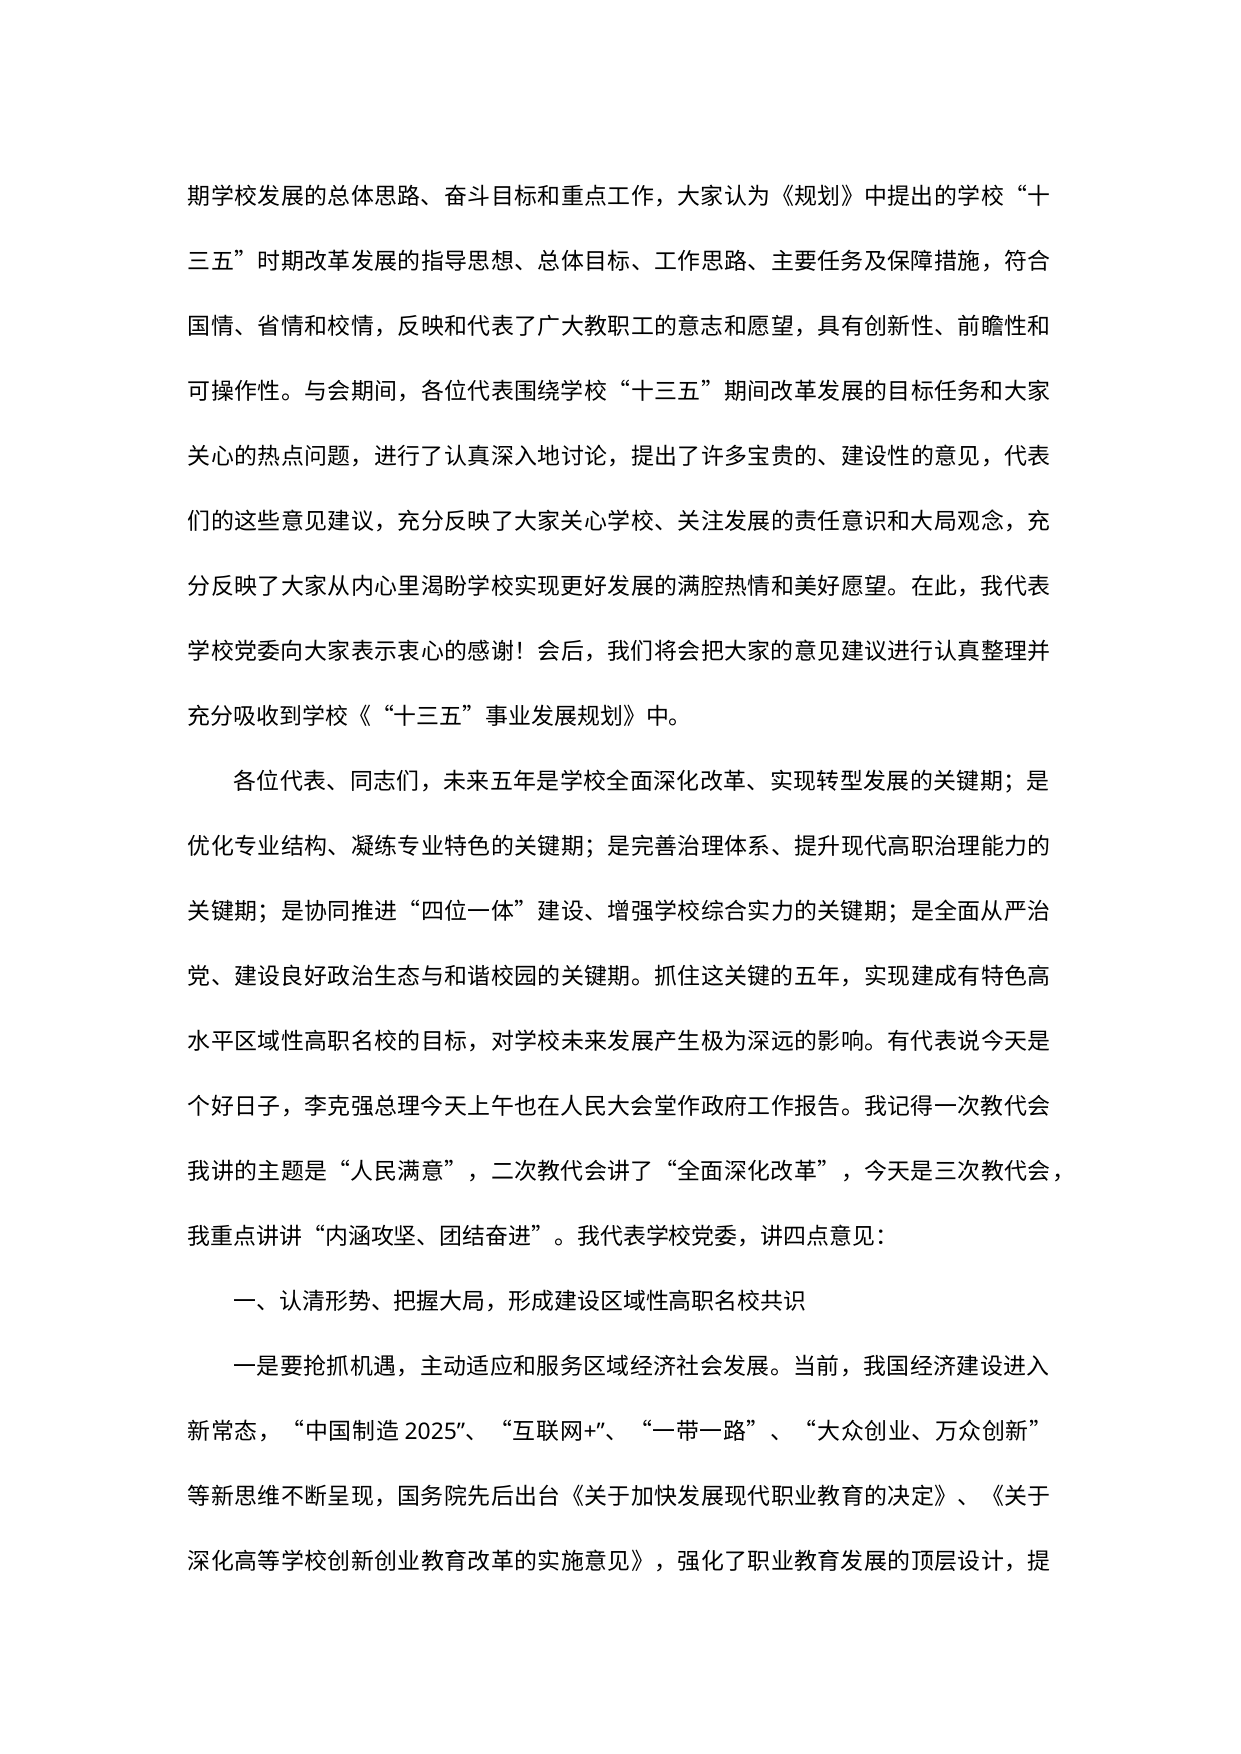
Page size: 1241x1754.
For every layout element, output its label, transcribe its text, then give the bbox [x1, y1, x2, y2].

text 一、认清形势、把握大局，形成建设区域性高职名校共识 [187, 1267, 1053, 1332]
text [187, 1332, 1053, 1592]
text 各位代表、同志们，未来五年是学校全面深化改革、实现转型发展的关键期；是优化专业结构、凝练专业特色的关键期；是完善治理体系、提升现代高职治理能力的关键期；是协同推进“四位一体”建设、增强学校综合实力的关键期；是全面从严治党、建设良好政治生态与和谐校园的关键期。抓住这关键的五年，实现建成有特色高水平区域性高职名校的目标，对学校未来发展产生极为深远的影响。有代表说今天是个好日子，李克强总理今天上午也在人民大会堂作政府工作报告。我记得一次教代会我讲的主题是“人民满意”，二次教代会讲了“全面深化改革”，今天是三次教代会，我重点讲讲“内涵攻坚、团结奋进”。我代表学校党委，讲四点意见： [187, 747, 1053, 1267]
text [187, 162, 1053, 747]
